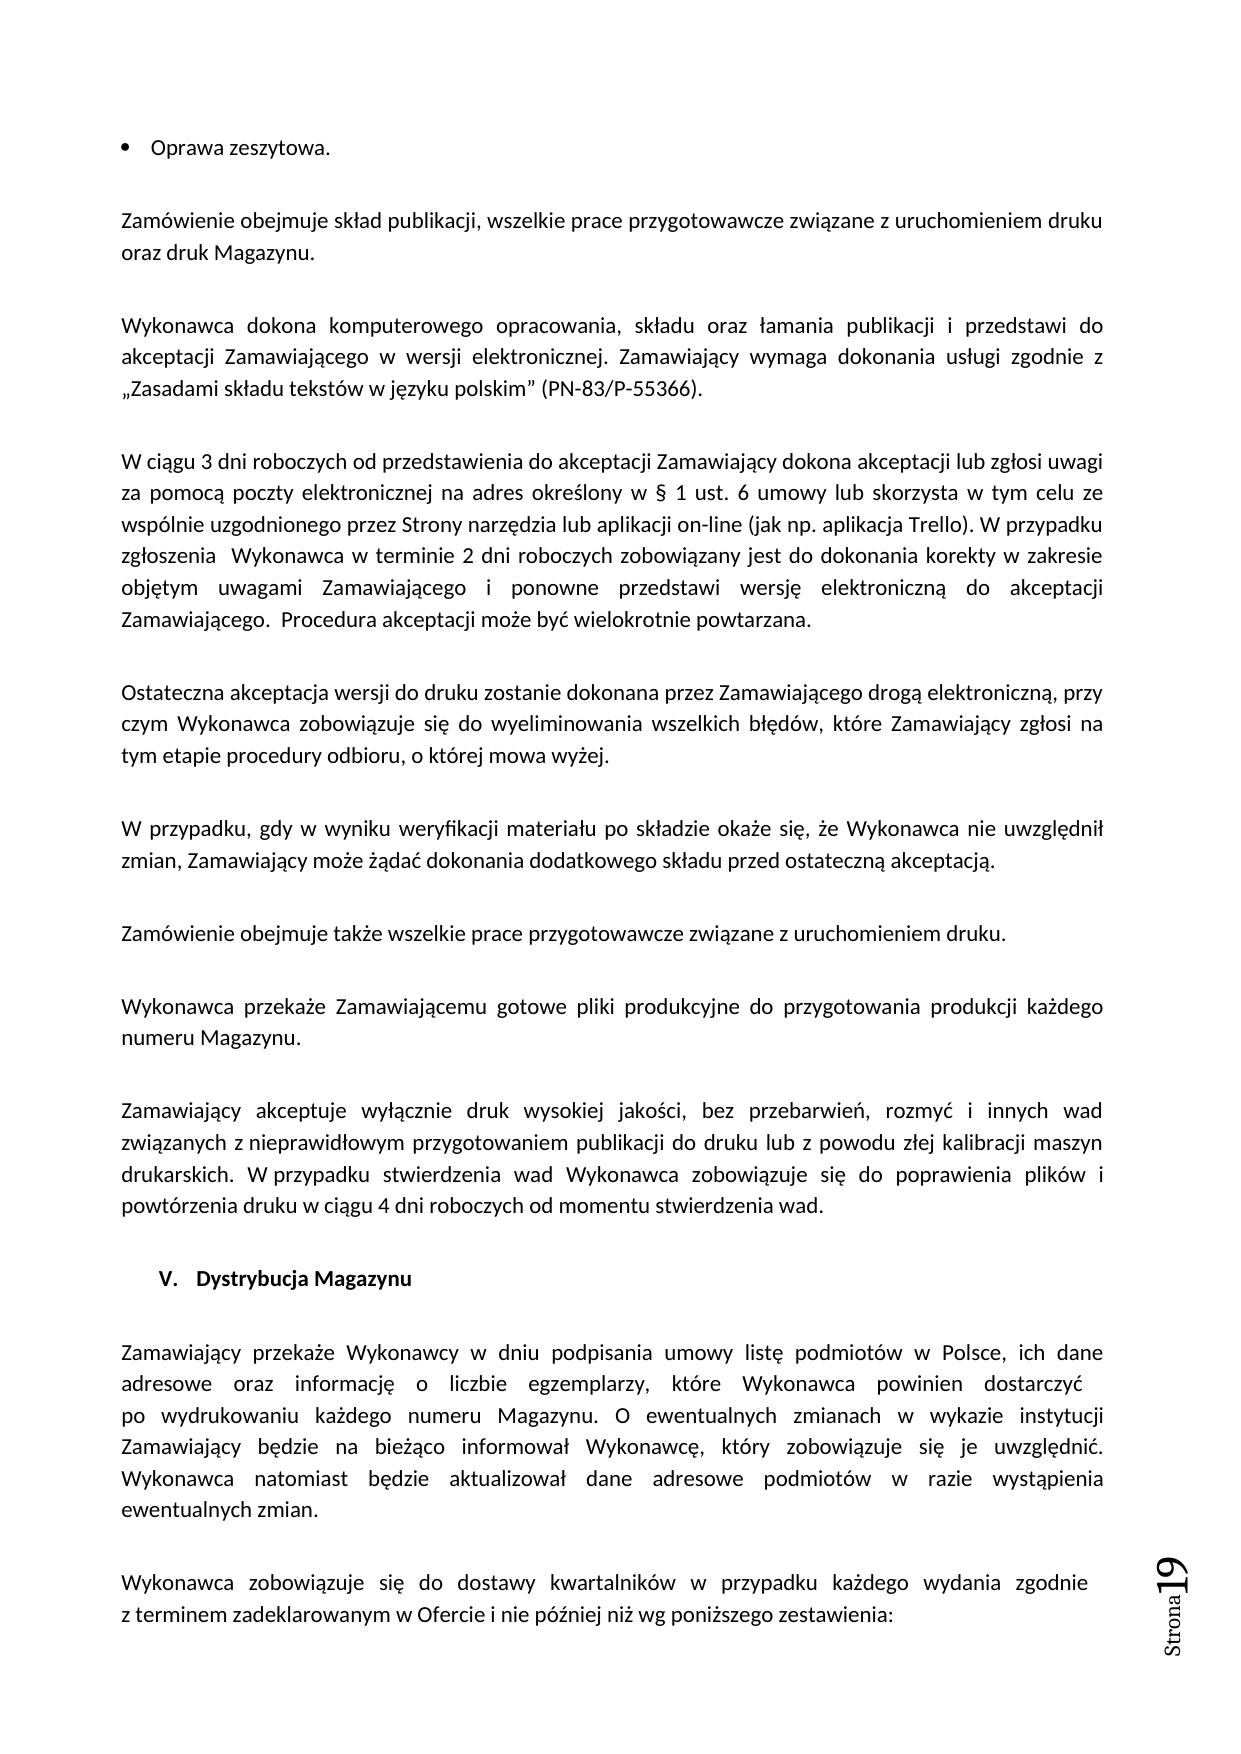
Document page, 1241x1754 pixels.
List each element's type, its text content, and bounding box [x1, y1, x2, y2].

text Zamawiający akceptuje wyłącznie druk wysokiej jakości, bez przebarwień, rozmyć i innych wad związanych z nieprawidłowym przygotowaniem publikacji do druku lub z powodu złej kalibracji maszyn drukarskich. W przypadku stwierdzenia wad Wykonawca zobowiązuje się do poprawienia plików i powtórzenia druku w ciągu 4 dni roboczych od momentu stwierdzenia wad. [121, 1097, 1105, 1219]
list Dystrybucja Magazynu [158, 1264, 1105, 1292]
text Wykonawca zobowiązuje się do dostawy kwartalników w przypadku każdego wydania zgodnie z terminem zadeklarowanym w Ofercie i nie później niż wg poniższego zestawienia: [121, 1568, 1105, 1628]
text W ciągu 3 dni roboczych od przedstawienia do akceptacji Zamawiający dokona akceptacji lub zgłosi uwagi za pomocą poczty elektronicznej na adres określony w § 1 ust. 6 umowy lub skorzysta w tym celu ze wspólnie uzgodnionego przez Strony narzędzia lub aplikacji on-line (jak np. aplikacja Trello). W przypadku zgłoszenia Wykonawca w terminie 2 dni roboczych zobowiązany jest do dokonania korekty w zakresie objętym uwagami Zamawiającego i ponowne przedstawi wersję elektroniczną do akceptacji Zamawiającego. Procedura akceptacji może być wielokrotnie powtarzana. [121, 447, 1105, 633]
text Zamawiający przekaże Wykonawcy w dniu podpisania umowy listę podmiotów w Polsce, ich dane adresowe oraz informację o liczbie egzemplarzy, które Wykonawca powinien dostarczyć po wydrukowaniu każdego numeru Magazynu. O ewentualnych zmianach w wykazie instytucji Zamawiający będzie na bieżąco informował Wykonawcę, który zobowiązuje się je uwzględnić. Wykonawca natomiast będzie aktualizował dane adresowe podmiotów w razie wystąpienia ewentualnych zmian. [121, 1338, 1105, 1523]
list Oprawa zeszytowa. [121, 133, 1105, 161]
text W przypadku, gdy w wyniku weryfikacji materiału po składzie okaże się, że Wykonawca nie uwzględnił zmian, Zamawiający może żądać dokonania dodatkowego składu przed ostateczną akceptacją. [121, 814, 1105, 874]
text Ostateczna akceptacja wersji do druku zostanie dokonana przez Zamawiającego drogą elektroniczną, przy czym Wykonawca zobowiązuje się do wyeliminowania wszelkich błędów, które Zamawiający zgłosi na tym etapie procedury odbioru, o której mowa wyżej. [121, 678, 1105, 769]
text Zamówienie obejmuje skład publikacji, wszelkie prace przygotowawcze związane z uruchomieniem druku oraz druk Magazynu. [121, 206, 1105, 266]
text Wykonawca dokona komputerowego opracowania, składu oraz łamania publikacji i przedstawi do akceptacji Zamawiającego w wersji elektronicznej. Zamawiający wymaga dokonania usługi zgodnie z „Zasadami składu tekstów w języku polskim” (PN-83/P-55366). [121, 311, 1105, 402]
text Zamówienie obejmuje także wszelkie prace przygotowawcze związane z uruchomieniem druku. [121, 919, 1105, 947]
text Wykonawca przekaże Zamawiającemu gotowe pliki produkcyjne do przygotowania produkcji każdego numeru Magazynu. [121, 992, 1105, 1052]
